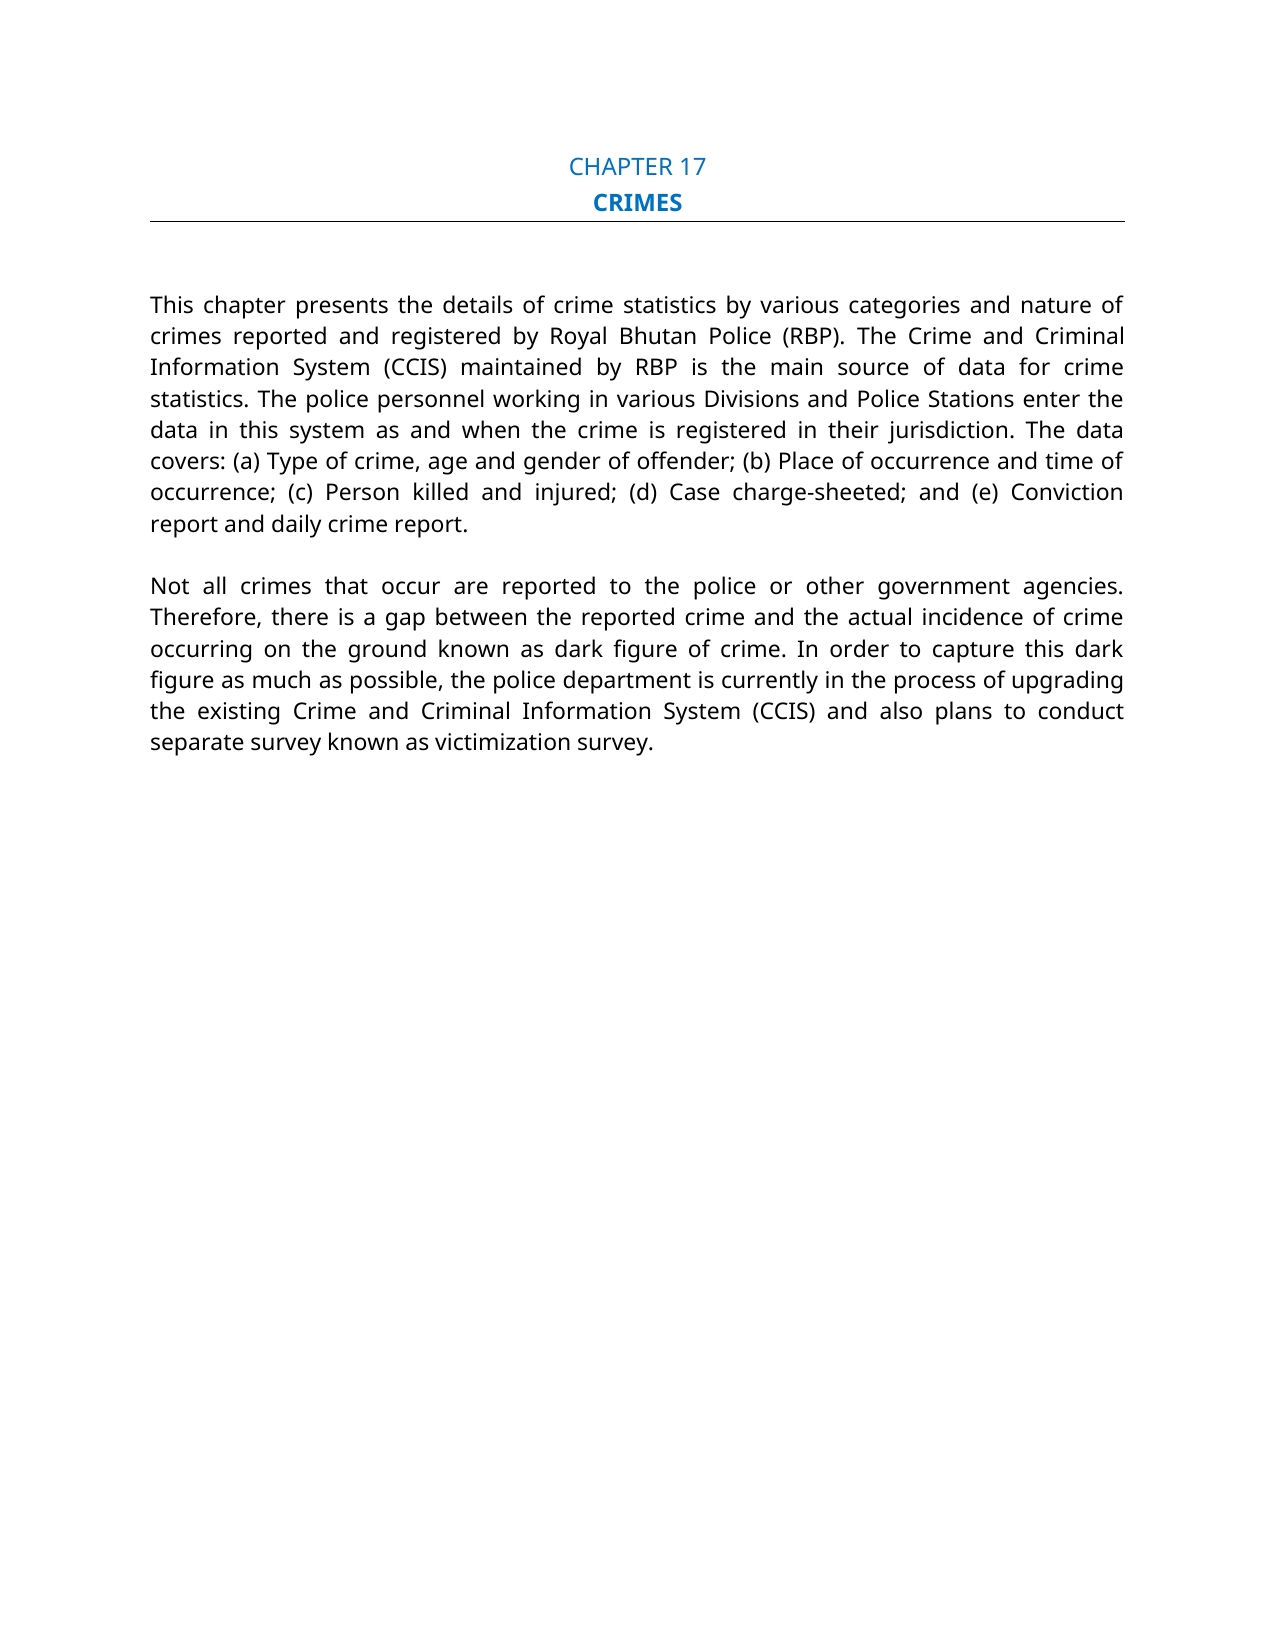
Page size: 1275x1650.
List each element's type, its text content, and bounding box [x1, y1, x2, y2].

text Not all crimes that occur are reported to the police or other government agencies. Therefore, there is a gap between the reported crime and the actual incidence of crime occurring on the ground known as dark figure of crime. In order to capture this dark figure as much as possible, the police department is currently in the process of upgrading the existing Crime and Criminal Information System (CCIS) and also plans to conduct separate survey known as victimization survey. [150, 570, 1125, 758]
text This chapter presents the details of crime statistics by various categories and nature of crimes reported and registered by Royal Bhutan Police (RBP). The Crime and Criminal Information System (CCIS) maintained by RBP is the main source of data for crime statistics. The police personnel working in various Divisions and Police Stations enter the data in this system as and when the crime is registered in their jurisdiction. The data covers: (a) Type of crime, age and gender of offender; (b) Place of occurrence and time of occurrence; (c) Person killed and injured; (d) Case charge-sheeted; and (e) Conviction report and daily crime report. [150, 289, 1125, 539]
text CHAPTER 17 [150, 150, 1125, 183]
text CRIMES [150, 186, 1125, 221]
